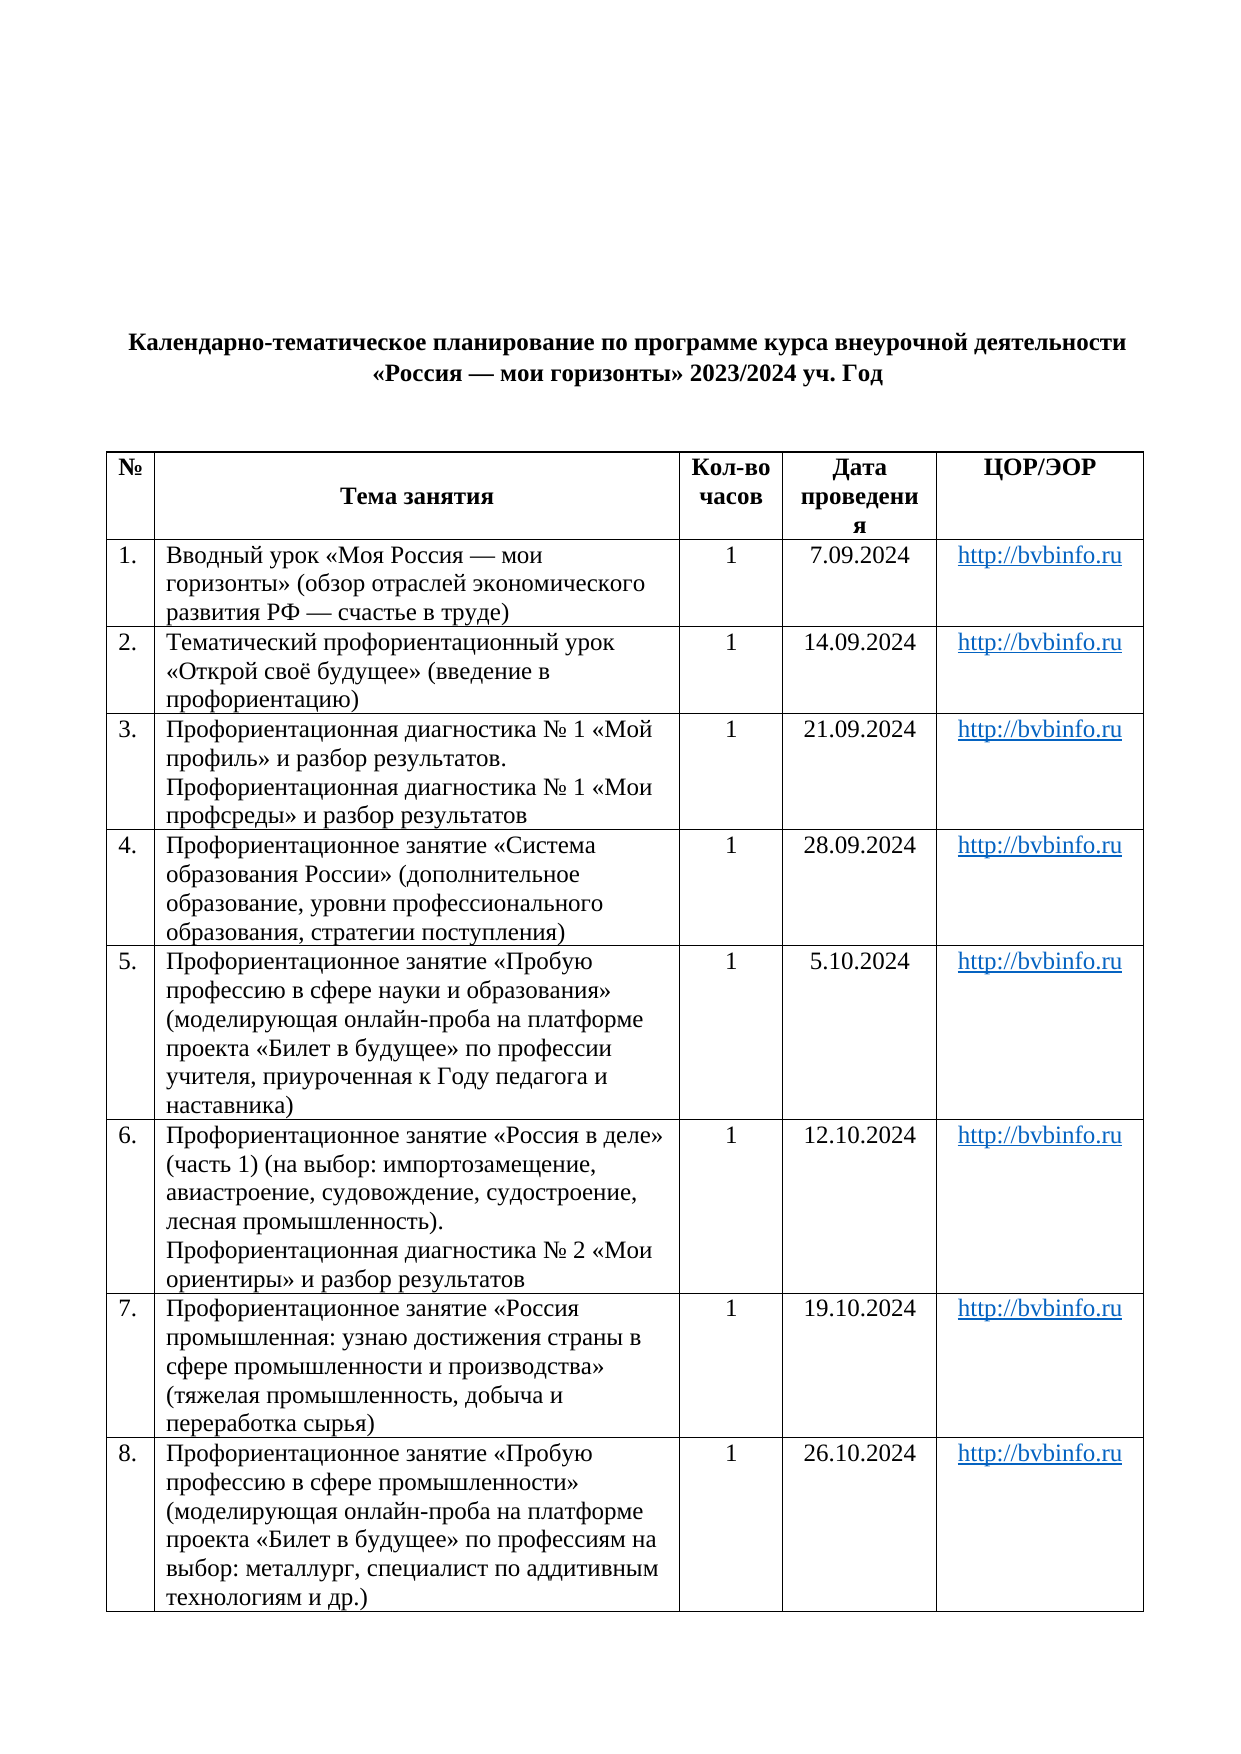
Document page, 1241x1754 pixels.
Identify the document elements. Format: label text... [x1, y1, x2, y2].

table_cell Профориентационное занятие «Пробую профессию в сфере промышленности» (моделирующая онлайн-проба на платформе проекта «Билет в будущее» по профессиям на выбор: металлург, специалист по аддитивным технологиям и др.) [155, 1438, 679, 1611]
table_cell Профориентационное занятие «Россия в деле» (часть 1) (на выбор: импортозамещение, авиастроение, судовождение, судостроение, лесная промышленность). Профориентационная диагностика № 2 «Мои ориентиры» и разбор результатов [155, 1120, 679, 1292]
text Календарно-тематическое планирование по программе курса внеурочной деятельности «Россия — мои горизонты» 2023/2024 уч. Год [118, 327, 1137, 387]
table_cell 1 [680, 1294, 782, 1437]
table_cell Профориентационное занятие «Пробую профессию в сфере науки и образования» (моделирующая онлайн-проба на платформе проекта «Билет в будущее» по профессии учителя, приуроченная к Году педагога и наставника) [155, 946, 679, 1119]
table_cell http://bvbinfo.ru [937, 1120, 1143, 1292]
table_cell 1 [680, 946, 782, 1119]
table_cell 1 [680, 627, 782, 713]
table_cell 1 [680, 714, 782, 829]
table_cell 21.09.2024 [783, 714, 936, 829]
table_cell 26.10.2024 [783, 1438, 936, 1611]
table_cell http://bvbinfo.ru [937, 946, 1143, 1119]
table_cell 1 [680, 1438, 782, 1611]
table_cell [107, 714, 154, 829]
table_cell 12.10.2024 [783, 1120, 936, 1292]
table_cell [107, 1294, 154, 1437]
table_cell Вводный урок «Моя Россия — мои горизонты» (обзор отраслей экономического развития РФ — счастье в труде) [155, 540, 679, 626]
table_cell Профориентационное занятие «Россия промышленная: узнаю достижения страны в сфере промышленности и производства» (тяжелая промышленность, добыча и переработка сырья) [155, 1294, 679, 1437]
table_cell Тематический профориентационный урок «Открой своё будущее» (введение в профориентацию) [155, 627, 679, 713]
table_cell [107, 1120, 154, 1292]
table_cell http://bvbinfo.ru [937, 714, 1143, 829]
table_cell Профориентационное занятие «Система образования России» (дополнительное образование, уровни профессионального образования, стратегии поступления) [155, 830, 679, 945]
table_cell 19.10.2024 [783, 1294, 936, 1437]
table_cell http://bvbinfo.ru [937, 830, 1143, 945]
table_cell [107, 540, 154, 626]
table_cell http://bvbinfo.ru [937, 540, 1143, 626]
table_cell [107, 1438, 154, 1611]
table_cell [107, 627, 154, 713]
table_header № [107, 453, 154, 539]
table_cell http://bvbinfo.ru [937, 1294, 1143, 1437]
table_header ЦОР/ЭОР [937, 453, 1143, 539]
table_cell [107, 830, 154, 945]
table_cell 7.09.2024 [783, 540, 936, 626]
table_header Дата проведения [783, 453, 936, 539]
table_cell 1 [680, 830, 782, 945]
table_header Тема занятия [155, 453, 679, 539]
table_cell 14.09.2024 [783, 627, 936, 713]
table_cell 1 [680, 1120, 782, 1292]
table_cell http://bvbinfo.ru [937, 1438, 1143, 1611]
table_cell 5.10.2024 [783, 946, 936, 1119]
table_cell 1 [680, 540, 782, 626]
table_cell Профориентационная диагностика № 1 «Мой профиль» и разбор результатов. Профориентационная диагностика № 1 «Мои профсреды» и разбор результатов [155, 714, 679, 829]
table_cell http://bvbinfo.ru [937, 627, 1143, 713]
table_cell [107, 946, 154, 1119]
table_header Кол-во часов [680, 453, 782, 539]
table_cell 28.09.2024 [783, 830, 936, 945]
